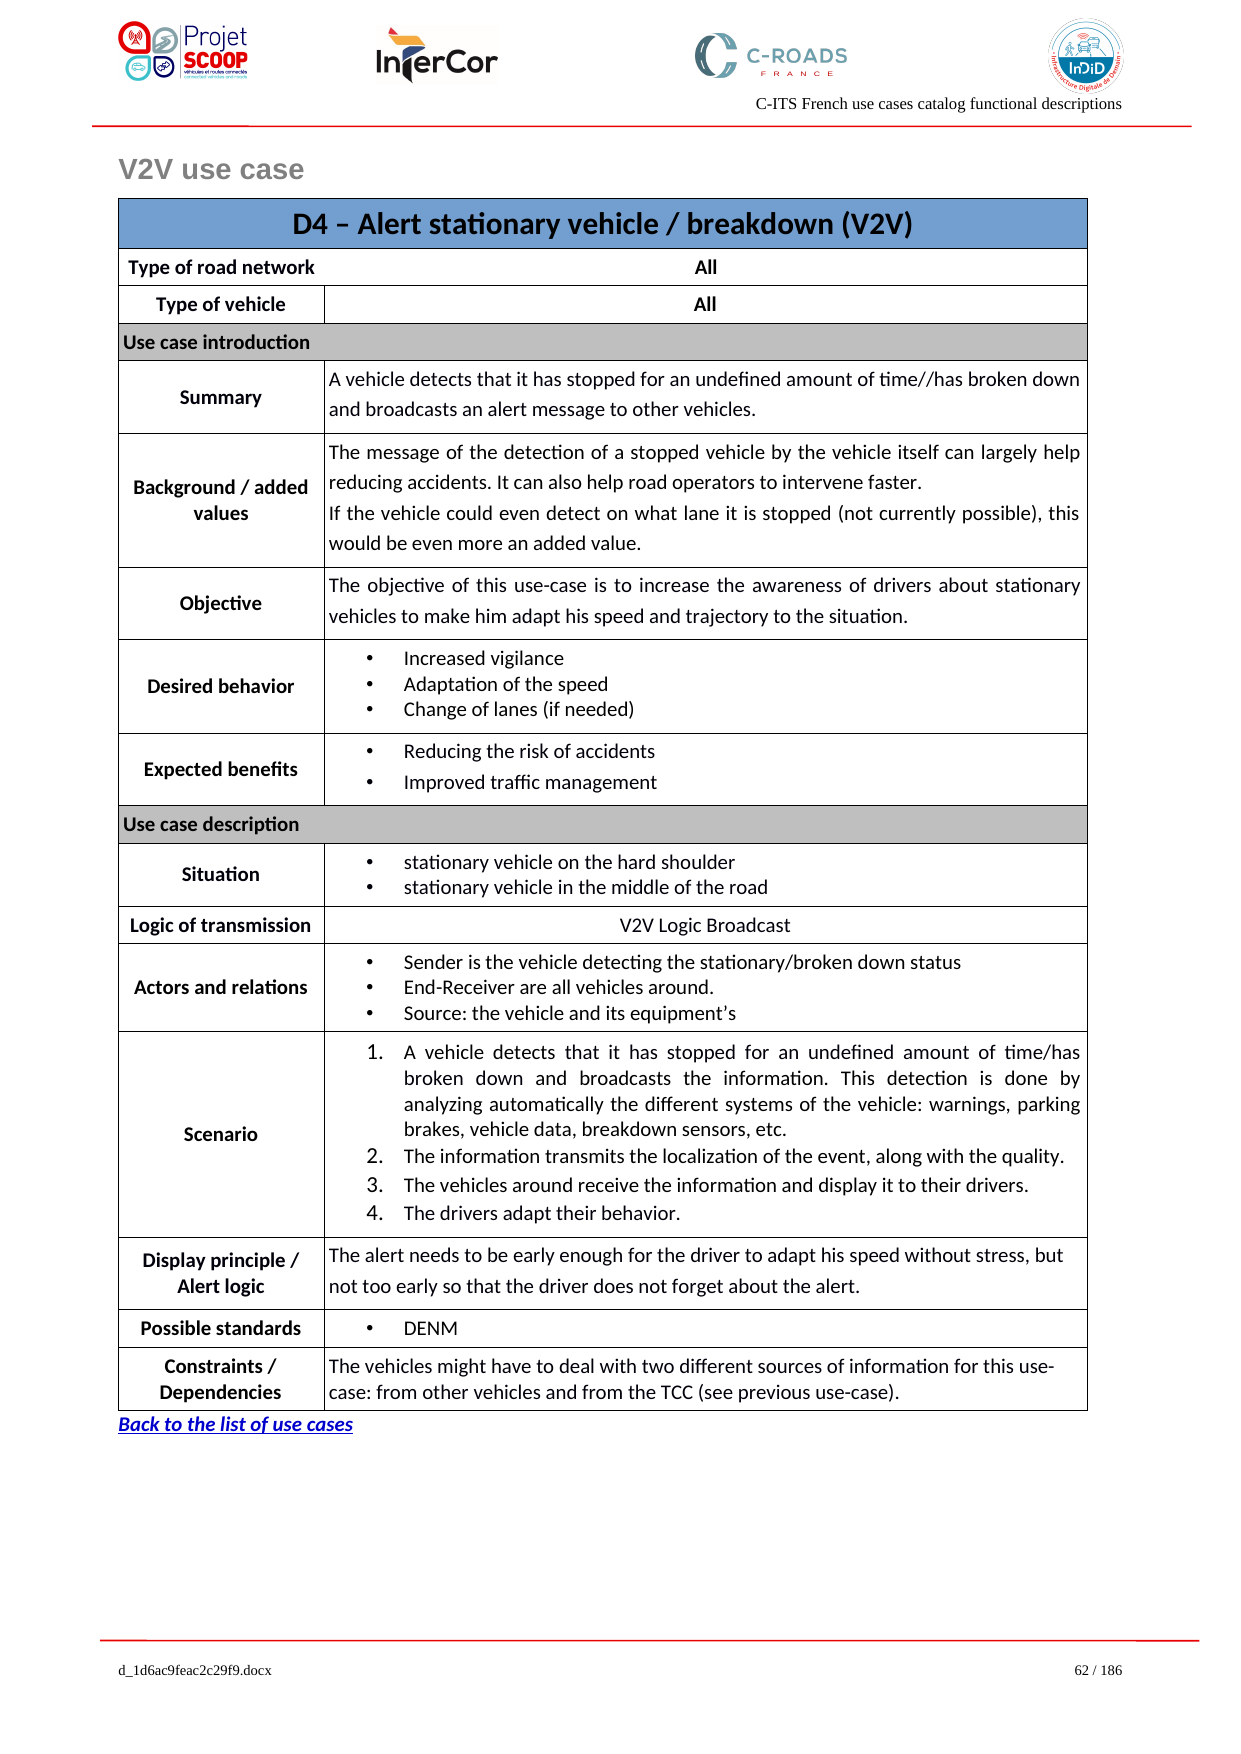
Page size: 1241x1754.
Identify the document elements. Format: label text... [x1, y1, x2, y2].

table_cell Logic of transmission [119, 907, 324, 943]
table_cell Scenario [119, 1032, 324, 1236]
picture [375, 25, 499, 85]
picture [1044, 14, 1128, 98]
table_cell Desired behavior [119, 640, 324, 732]
table_cell Reducing the risk of accidents Improved traffic management [325, 734, 1087, 805]
table_cell stationary vehicle on the hard shoulder stationary vehicle in the middle of the road [325, 844, 1087, 906]
table_cell Summary [119, 361, 324, 433]
table_cell All [325, 286, 1087, 323]
text Back to the list of use cases [118, 1411, 1122, 1436]
table_cell The objective of this use-case is to increase the awareness of drivers about stationary vehicles to make him adapt his speed and trajectory to the situation. [325, 568, 1087, 639]
table_cell Display principle / Alert logic [119, 1238, 324, 1309]
picture [695, 33, 847, 78]
table_cell Objective [119, 568, 324, 639]
table_cell A vehicle detects that it has stopped for an undefined amount of time/has broken down and broadcasts the information. This detection is done by analyzing automatically the different systems of the vehicle: warnings, parking brakes, vehicle data, breakdown sensors, etc. The information transmits the localization of the event, along with the quality. The vehicles around receive the information and display it to their drivers. The drivers adapt their behavior. [325, 1032, 1087, 1236]
table_cell Background / added values [119, 434, 324, 566]
table_cell Increased vigilance Adaptation of the speed Change of lanes (if needed) [325, 640, 1087, 732]
table_cell Possible standards [119, 1310, 324, 1347]
table_cell Type of vehicle [119, 286, 324, 323]
table_cell Situation [119, 844, 324, 906]
picture [118, 21, 248, 81]
table_cell The message of the detection of a stopped vehicle by the vehicle itself can largely help reducing accidents. It can also help road operators to intervene faster. If the vehicle could even detect on what lane it is stopped (not currently possible), this would be even more an added value. [325, 434, 1087, 566]
table_cell The vehicles might have to deal with two different sources of information for this use-case: from other vehicles and from the TCC (see previous use-case). [325, 1348, 1087, 1410]
table_cell Type of road network [119, 249, 324, 285]
table_cell All [325, 249, 1087, 285]
table_cell Sender is the vehicle detecting the stationary/broken down status End-Receiver are all vehicles around. Source: the vehicle and its equipment’s [325, 944, 1087, 1031]
subtitle V2V use case [118, 152, 1122, 185]
table_cell V2V Logic Broadcast [325, 907, 1087, 943]
table_cell Use case introduction [119, 324, 1087, 360]
table_cell DENM [325, 1310, 1087, 1347]
table_header D4 – Alert stationary vehicle / breakdown (V2V) [119, 199, 1087, 248]
table_cell Constraints / Dependencies [119, 1348, 324, 1410]
table_cell Actors and relations [119, 944, 324, 1031]
table_cell A vehicle detects that it has stopped for an undefined amount of time//has broken down and broadcasts an alert message to other vehicles. [325, 361, 1087, 433]
table_cell Use case description [119, 806, 1087, 843]
table_cell The alert needs to be early enough for the driver to adapt his speed without stress, but not too early so that the driver does not forget about the alert. [325, 1238, 1087, 1309]
table_cell Expected benefits [119, 734, 324, 805]
